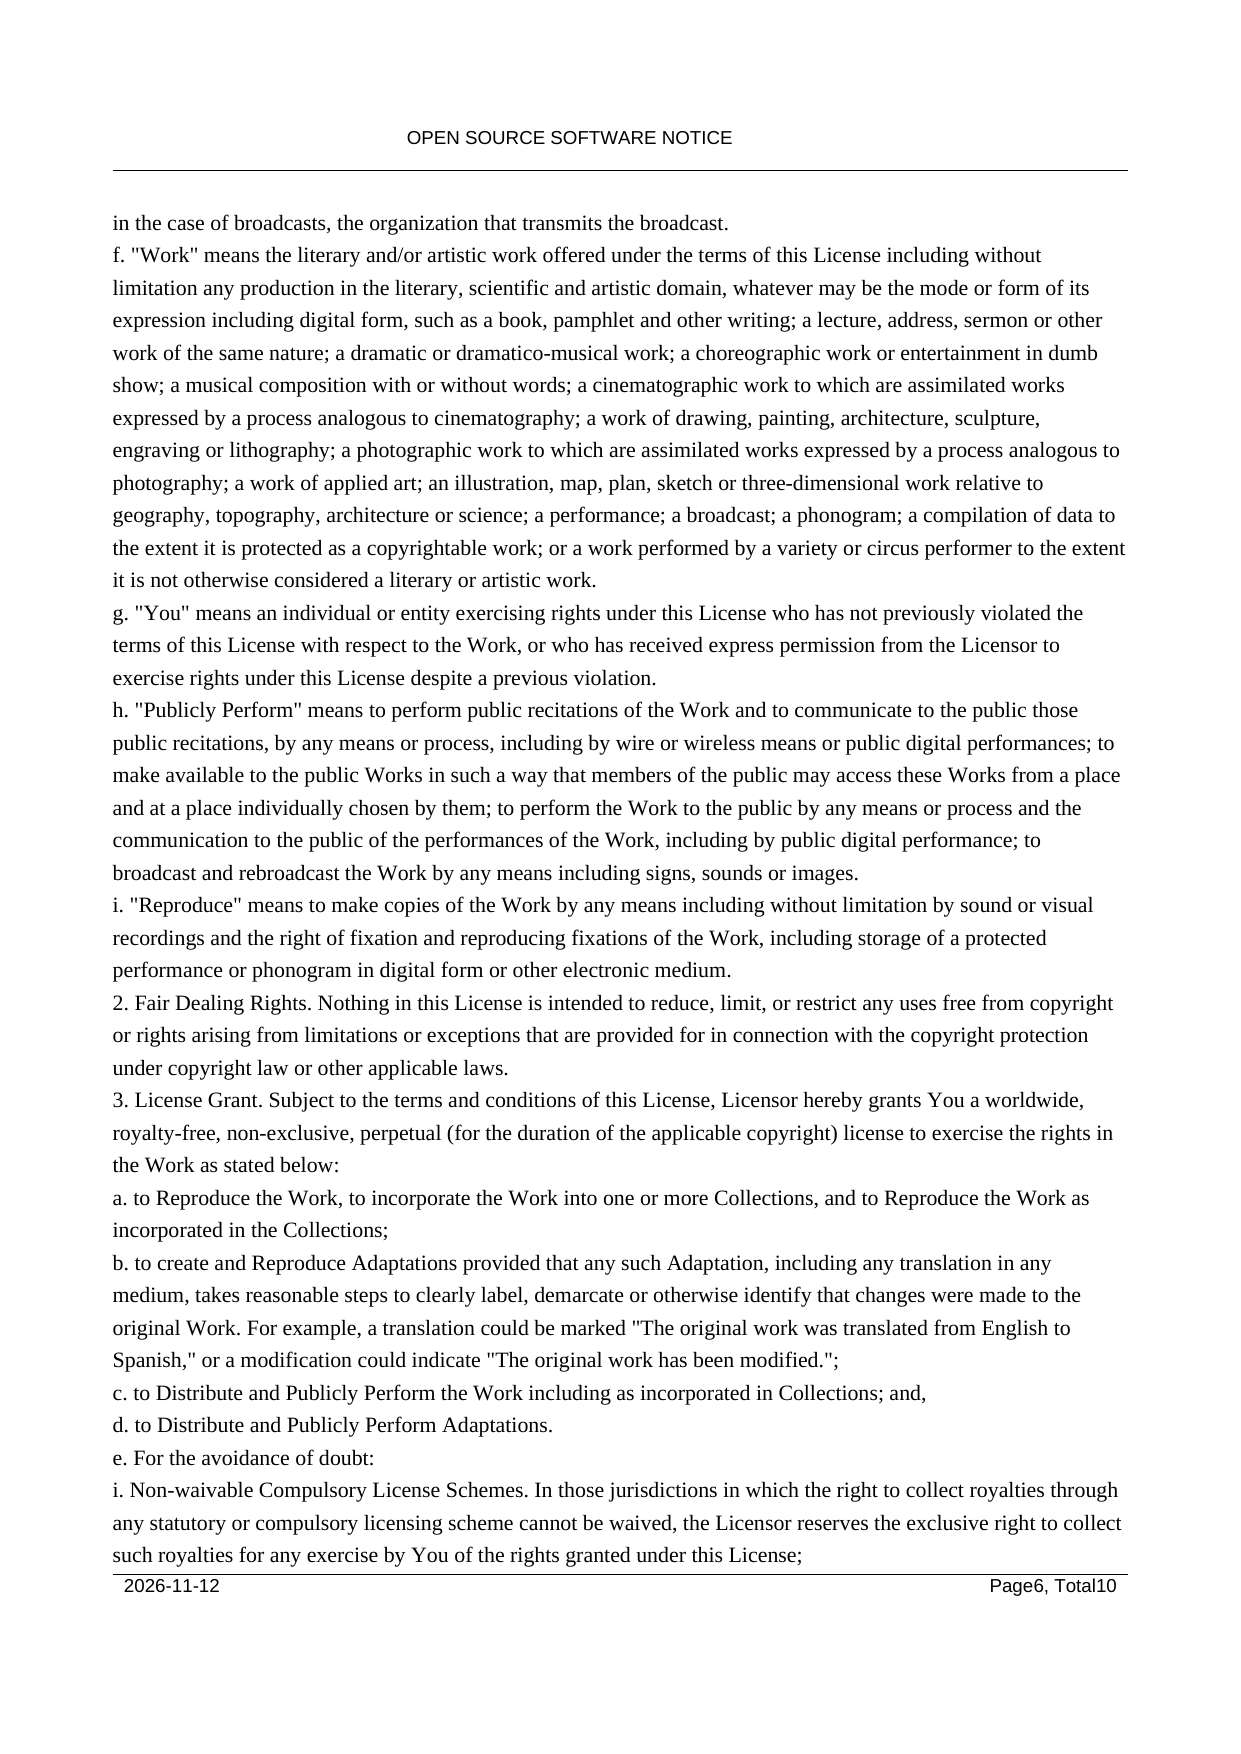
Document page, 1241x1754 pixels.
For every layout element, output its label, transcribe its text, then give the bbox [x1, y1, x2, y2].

text 2. Fair Dealing Rights. Nothing in this License is intended to reduce, limit, or restrict any uses free from copyright or rights arising from limitations or exceptions that are provided for in connection with the copyright protection under copyright law or other applicable laws. [112, 986, 1128, 1084]
text f. "Work" means the literary and/or artistic work offered under the terms of this License including without limitation any production in the literary, scientific and artistic domain, whatever may be the mode or form of its expression including digital form, such as a book, pamphlet and other writing; a lecture, address, sermon or other work of the same nature; a dramatic or dramatico-musical work; a choreographic work or entertainment in dumb show; a musical composition with or without words; a cinematographic work to which are assimilated works expressed by a process analogous to cinematography; a work of drawing, painting, architecture, sculpture, engraving or lithography; a photographic work to which are assimilated works expressed by a process analogous to photography; a work of applied art; an illustration, map, plan, sketch or three-dimensional work relative to geography, topography, architecture or science; a performance; a broadcast; a phonogram; a compilation of data to the extent it is protected as a copyrightable work; or a work performed by a variety or circus performer to the extent it is not otherwise considered a literary or artistic work. [112, 239, 1128, 596]
text i. Non-waivable Compulsory License Schemes. In those jurisdictions in which the right to collect royalties through any statutory or compulsory licensing scheme cannot be waived, the Licensor reserves the exclusive right to collect such royalties for any exercise by You of the rights granted under this License; [112, 1474, 1128, 1571]
text 3. License Grant. Subject to the terms and conditions of this License, Licensor hereby grants You a worldwide, royalty-free, non-exclusive, perpetual (for the duration of the applicable copyright) license to exercise the rights in the Work as stated below: [112, 1084, 1128, 1181]
text h. "Publicly Perform" means to perform public recitations of the Work and to communicate to the public those public recitations, by any means or process, including by wire or wireless means or public digital performances; to make available to the public Works in such a way that members of the public may access these Works from a place and at a place individually chosen by them; to perform the Work to the public by any means or process and the communication to the public of the performances of the Work, including by public digital performance; to broadcast and rebroadcast the Work by any means including signs, sounds or images. [112, 694, 1128, 889]
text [112, 206, 1128, 239]
text i. "Reproduce" means to make copies of the Work by any means including without limitation by sound or visual recordings and the right of fixation and reproducing fixations of the Work, including storage of a protected performance or phonogram in digital form or other electronic medium. [112, 889, 1128, 986]
text d. to Distribute and Publicly Perform Adaptations. [112, 1409, 1128, 1441]
text b. to create and Reproduce Adaptations provided that any such Adaptation, including any translation in any medium, takes reasonable steps to clearly label, demarcate or otherwise identify that changes were made to the original Work. For example, a translation could be marked "The original work was translated from English to Spanish," or a modification could indicate "The original work has been modified."; [112, 1246, 1128, 1376]
text e. For the avoidance of doubt: [112, 1441, 1128, 1474]
text g. "You" means an individual or entity exercising rights under this License who has not previously violated the terms of this License with respect to the Work, or who has received express permission from the Licensor to exercise rights under this License despite a previous violation. [112, 596, 1128, 694]
text a. to Reproduce the Work, to incorporate the Work into one or more Collections, and to Reproduce the Work as incorporated in the Collections; [112, 1181, 1128, 1246]
text c. to Distribute and Publicly Perform the Work including as incorporated in Collections; and, [112, 1376, 1128, 1409]
